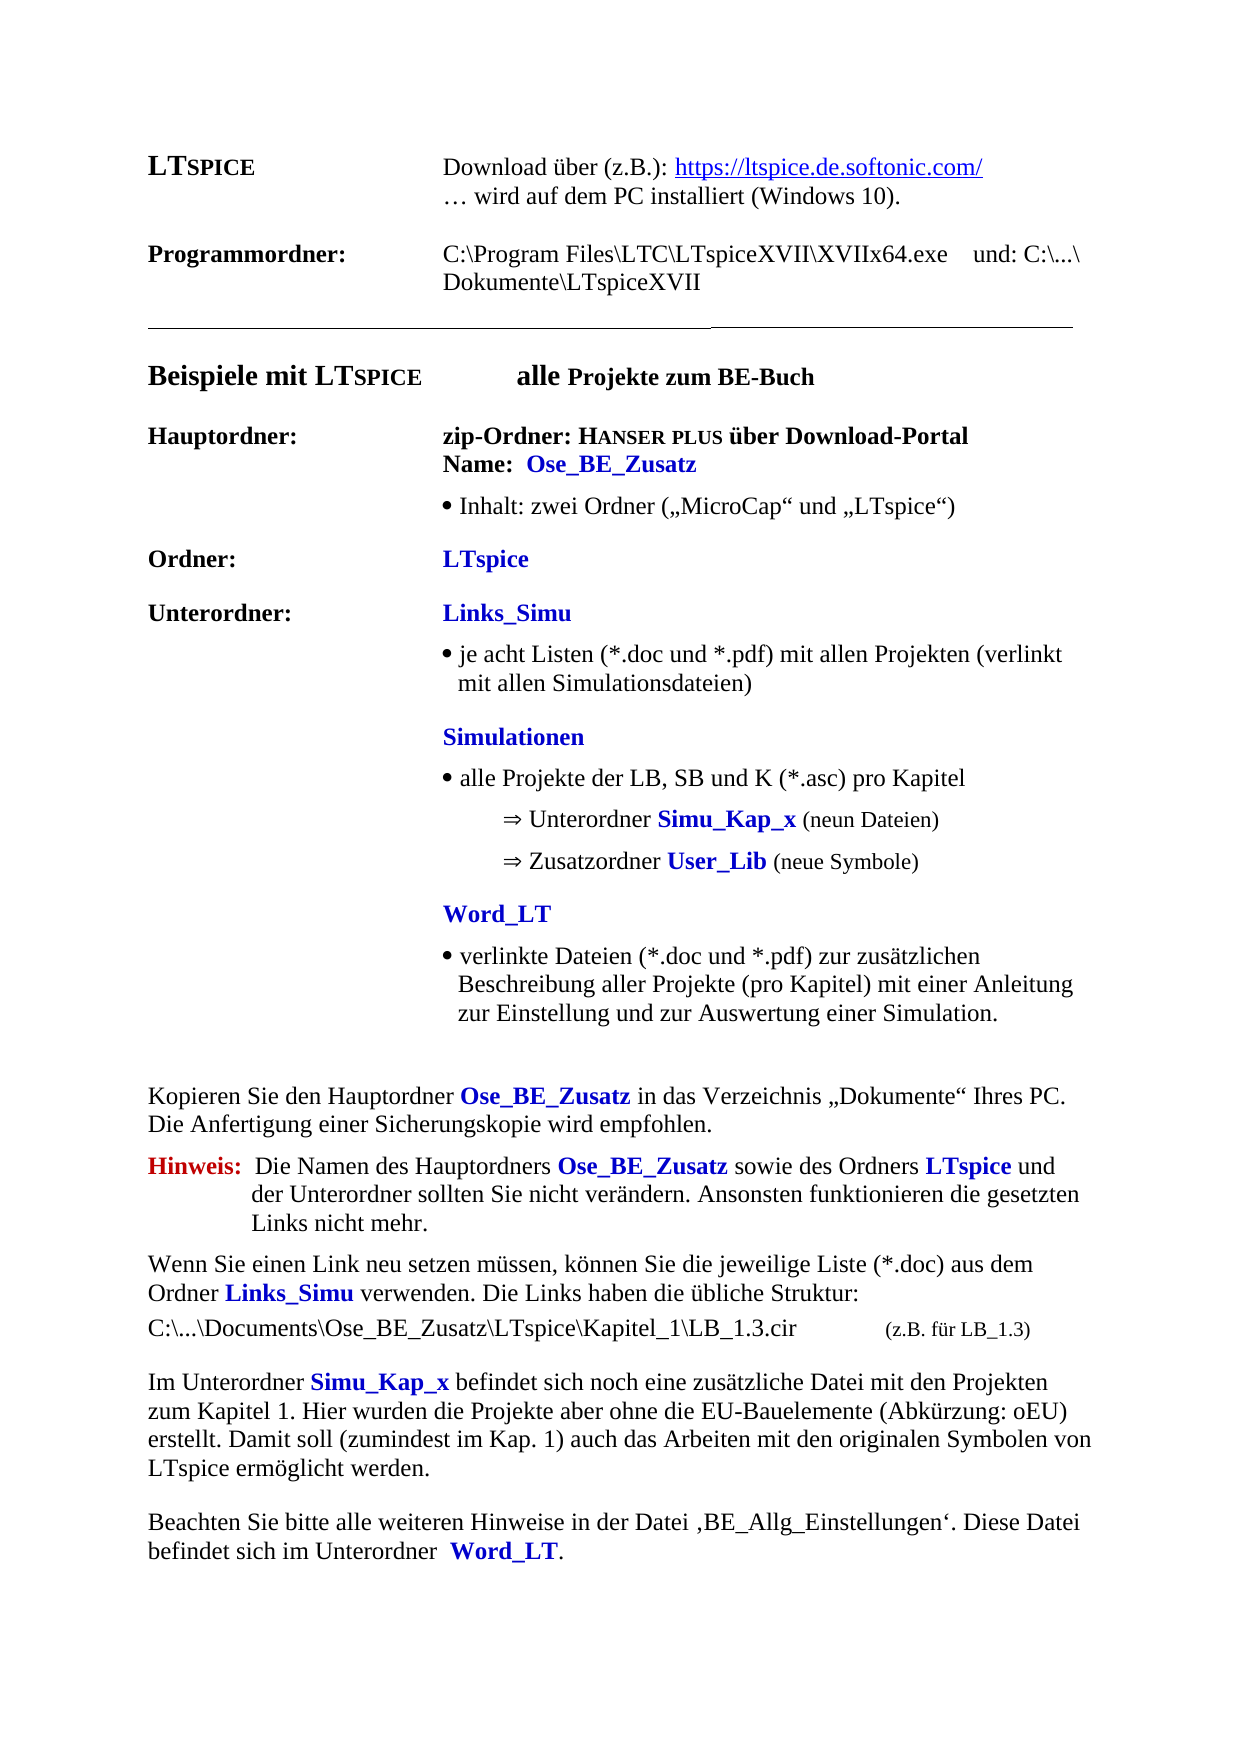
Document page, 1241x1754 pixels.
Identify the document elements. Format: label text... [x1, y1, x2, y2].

text Im Unterordner Simu_Kap_x befindet sich noch eine zusätzliche Datei mit den Projekten zum Kapitel 1. Hier wurden die Projekte aber ohne die EU-Bauelemente (Abkürzung: oEU) erstellt. Damit soll (zumindest im Kap. 1) auch das Arbeiten mit den originalen Symbolen von LTspice ermöglicht werden. [148, 1367, 1093, 1482]
text Wenn Sie einen Link neu setzen müssen, können Sie die jeweilige Liste (*.doc) aus dem Ordner Links_Simu verwenden. Die Links haben die übliche Struktur: [148, 1249, 1093, 1307]
text Unterordner Simu_Kap_x (neun Dateien) [502, 804, 1093, 833]
text Kopieren Sie den Hauptordner Ose_BE_Zusatz in das Verzeichnis „Dokumente“ Ihres PC. Die Anfertigung einer Sicherungskopie wird empfohlen. [148, 1081, 1093, 1138]
text LTspice Download über (z.B.): https://ltspice.de.softonic.com/ [148, 148, 1093, 181]
text … wird auf dem PC installiert (Windows 10). [148, 181, 1093, 210]
text Word_LT [369, 899, 1093, 928]
text verlinkte Dateien (*.doc und *.pdf) zur zusätzlichen Beschreibung aller Projekte (pro Kapitel) mit einer Anleitung zur Einstellung und zur Auswertung einer Simulation. [443, 941, 1093, 1027]
text Hinweis: Die Namen des Hauptordners Ose_BE_Zusatz sowie des Ordners LTspice und der Unterordner sollten Sie nicht verändern. Ansonsten funktionieren die gesetzten Links nicht mehr. [148, 1151, 1093, 1237]
text Name: Ose_BE_Zusatz [369, 449, 1093, 478]
text Beispiele mit LTspice alle Projekte zum BE-Buch [148, 358, 1093, 392]
text Programmordner: C:\Program Files\LTC\LTspiceXVII\XVIIx64.exe und: C:\...\Dokumente\LTspiceXVII [148, 239, 1093, 296]
text Ordner: LTspice [148, 544, 1093, 573]
text Beachten Sie bitte alle weiteren Hinweise in der Datei ‚BE_Allg_Einstellungen‘. Diese Datei befindet sich im Unterordner Word_LT. [148, 1507, 1093, 1564]
text C:\...\Documents\Ose_BE_Zusatz\LTspice\Kapitel_1\LB_1.3.cir (z.B. für LB_1.3) [148, 1313, 1093, 1342]
text Unterordner: Links_Simu [148, 598, 1093, 627]
text je acht Listen (*.doc und *.pdf) mit allen Projekten (verlinkt mit allen Simulationsdateien) [443, 639, 1093, 697]
text Hauptordner: zip-Ordner: Hanser plus über Download-Portal [148, 421, 1093, 449]
text Zusatzordner User_Lib (neue Symbole) [502, 846, 1093, 874]
text Inhalt: zwei Ordner („MicroCap“ und „LTspice“) [369, 491, 1093, 519]
text alle Projekte der LB, SB und K (*.asc) pro Kapitel [443, 763, 1093, 792]
text Simulationen [369, 722, 1093, 751]
